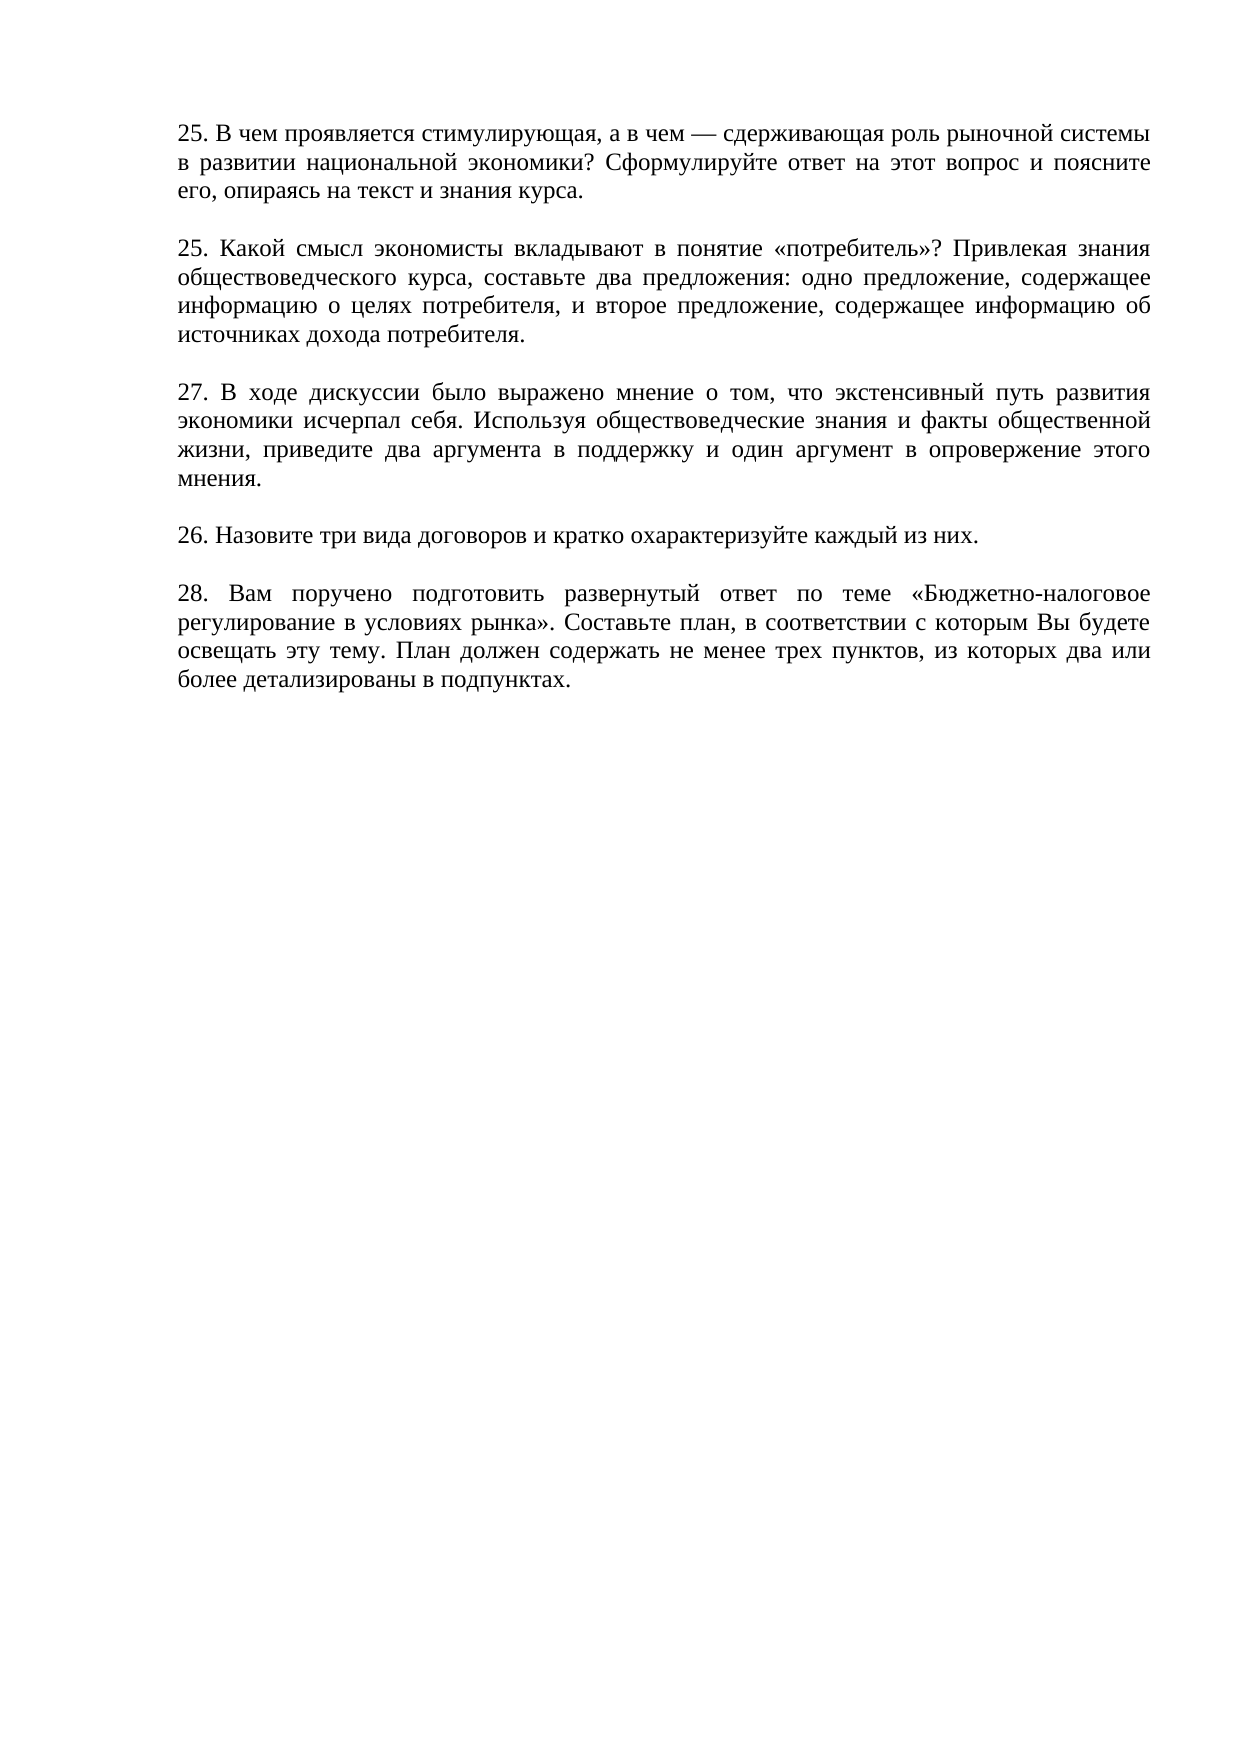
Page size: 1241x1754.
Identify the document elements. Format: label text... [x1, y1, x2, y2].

text 27. В ходе дискуссии было выражено мнение о том, что экстенсивный путь развития экономики исчерпал себя. Используя обществоведческие знания и факты общественной жизни, приведите два аргумента в поддержку и один аргумент в опровержение этого мнения. [177, 377, 1152, 492]
text 28. Вам поручено подготовить развернутый ответ по теме «Бюджетно-налоговое регулирование в условиях рынка». Составьте план, в соответствии с которым Вы будете освещать эту тему. План должен содержать не менее трех пунктов, из которых два или более детализированы в подпунктах. [177, 578, 1152, 693]
text 25. Какой смысл экономисты вкладывают в понятие «потребитель»? Привлекая знания обществоведческого курса, составьте два предложения: одно предложение, содержащее информацию о целях потребителя, и второе предложение, содержащее информацию об источниках дохода потребителя. [177, 233, 1152, 348]
text 26. Назовите три вида договоров и кратко охарактеризуйте каждый из них. [177, 521, 1152, 549]
text 25. В чем проявляется стимулирующая, а в чем — сдерживающая роль рыночной системы в развитии национальной экономики? Сформулируйте ответ на этот вопрос и поясните его, опираясь на текст и знания курса. [177, 118, 1152, 204]
